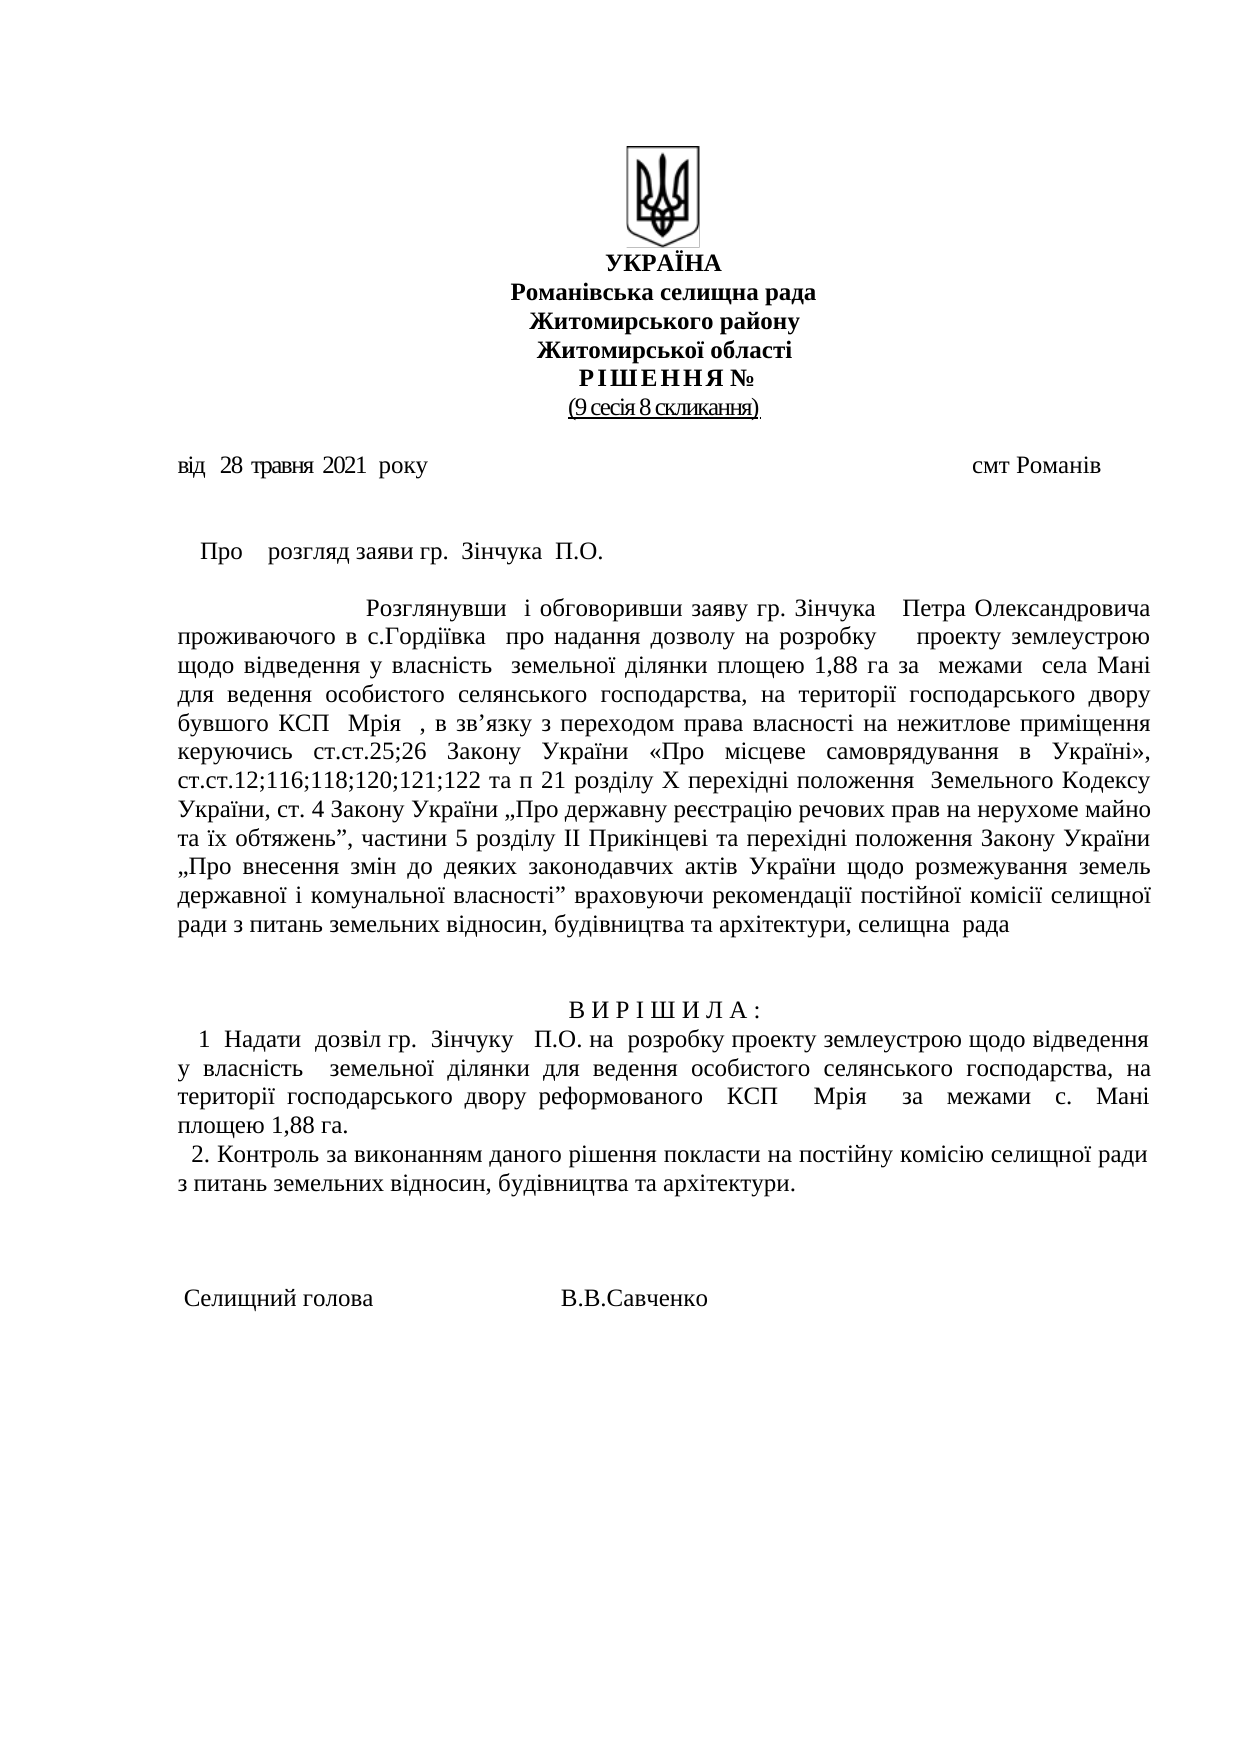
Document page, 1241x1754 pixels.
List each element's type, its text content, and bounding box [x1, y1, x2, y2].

text (9 сесія 8 скликання) [177, 392, 1152, 421]
text Житомирської області [177, 335, 1152, 363]
text Р І Ш Е Н Н Я № [177, 363, 1152, 392]
picture [626, 146, 700, 249]
text Романівська селищна рада [177, 277, 1149, 306]
text 2. Контроль за виконанням даного рішення покласти на постійну комісію селищної ради з питань земельних відносин, будівництва та архітектури. [177, 1139, 1149, 1196]
text Житомирського району [177, 306, 1152, 335]
text Розглянувши і обговоривши заяву гр. Зінчука Петра Олександровича проживаючого в с.Гордіївка про надання дозволу на розробку проекту землеустрою щодо відведення у власність земельної ділянки площею 1,88 га за межами села Мані для ведення особистого селянського господарства, на території господарського двору бувшого КСП Мрія , в зв’язку з переходом права власності на нежитлове приміщення керуючись ст.ст.25;26 Закону України «Про місцеве самоврядування в Україні», ст.ст.12;116;118;120;121;122 та п 21 розділу Х перехідні положення Земельного Кодексу України, ст. 4 Закону України „Про державну реєстрацію речових прав на нерухоме майно та їх обтяжень”, частини 5 розділу ІІ Прикінцеві та перехідні положення Закону України „Про внесення змін до деяких законодавчих актів України щодо розмежування земель державної і комунальної власності” враховуючи рекомендації постійної комісії селищної ради з питань земельних відносин, будівництва та архітектури, селищна рада [177, 593, 1152, 938]
text УКРАЇНА [177, 248, 1149, 277]
text В И Р І Ш И Л А : [177, 995, 1152, 1024]
text від 28 травня 2021 року смт Романів [177, 450, 1152, 478]
text Селищний голова В.В.Савченко [177, 1283, 1152, 1311]
table_header Про розгляд заяви гр. Зінчука П.О. [189, 536, 770, 593]
text 1 Надати дозвіл гр. Зінчуку П.О. на розробку проекту землеустрою щодо відведення у власність земельної ділянки для ведення особистого селянського господарства, на території господарського двору реформованого КСП Мрія за межами с. Мані площею 1,88 га. [177, 1024, 1152, 1139]
